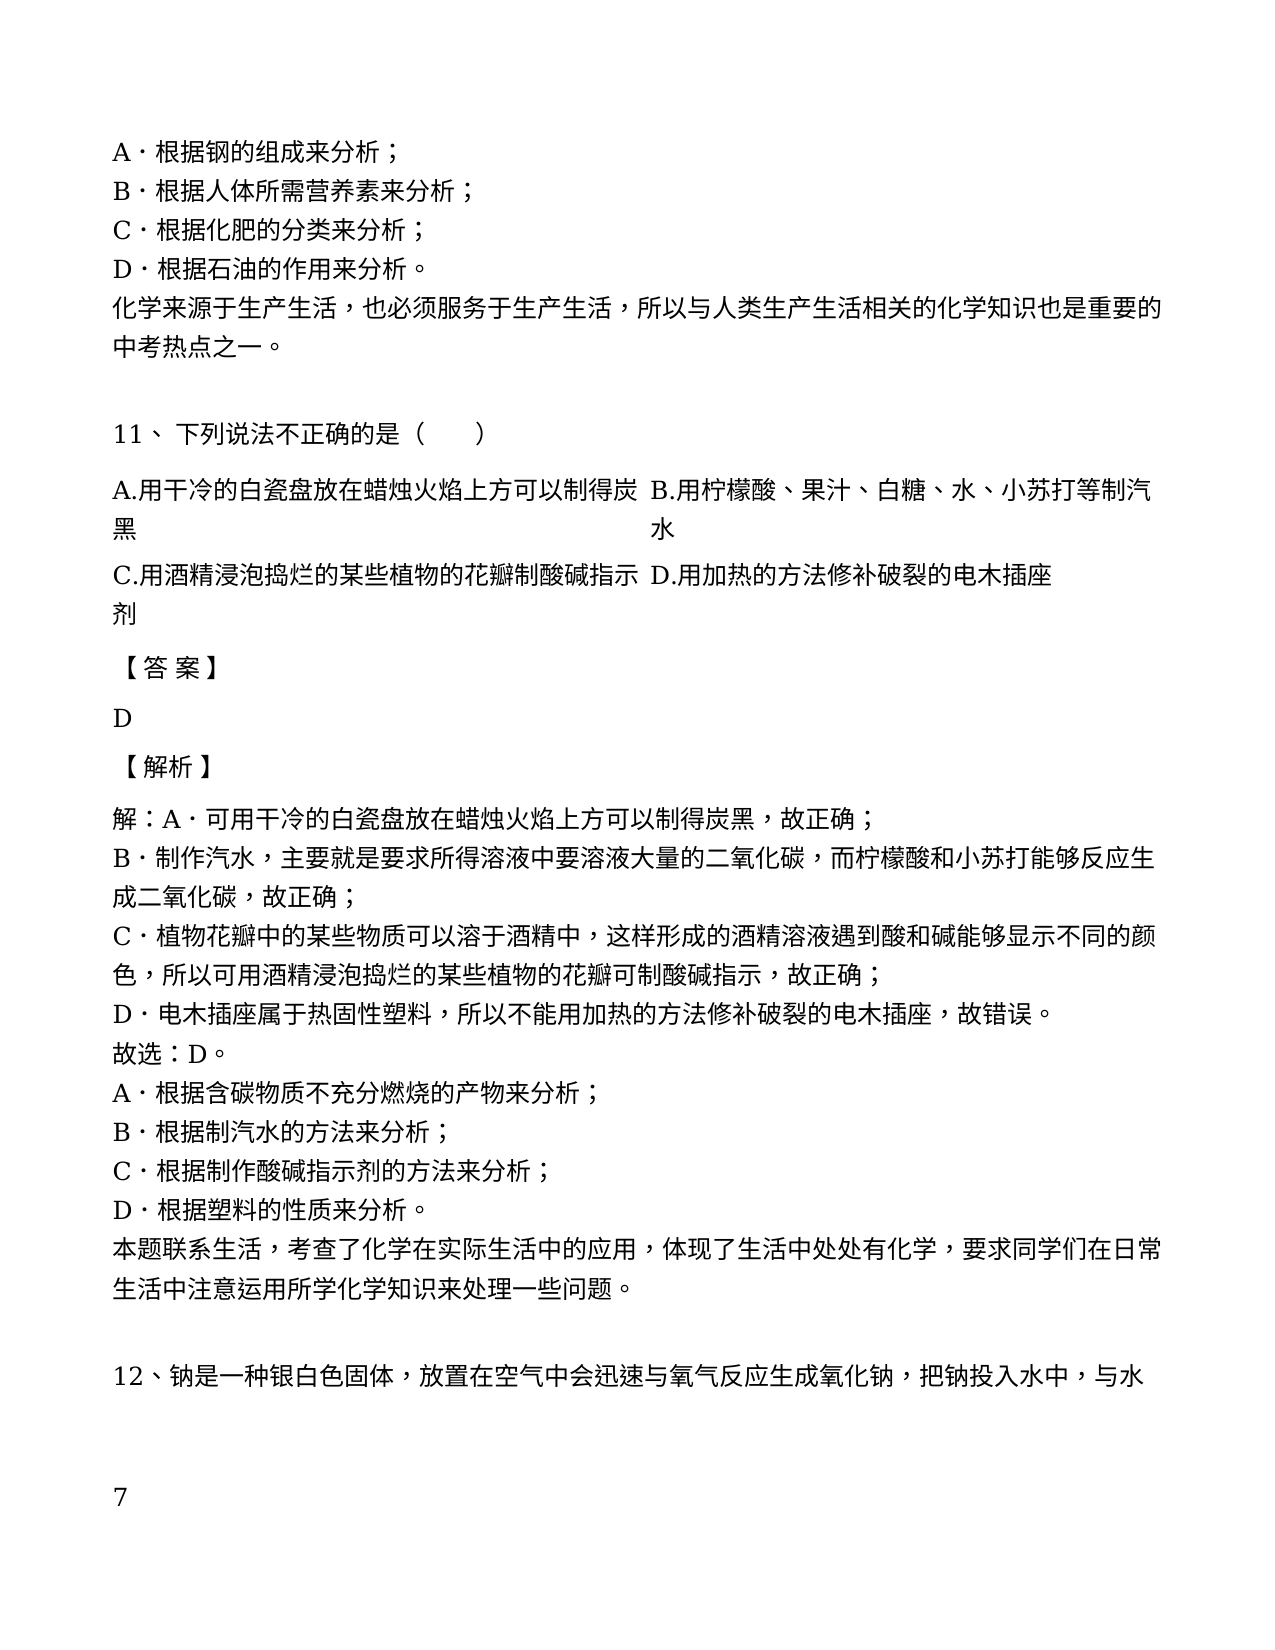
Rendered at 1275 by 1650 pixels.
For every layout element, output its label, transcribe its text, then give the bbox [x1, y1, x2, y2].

table_header B.用柠檬酸、果汁、白糖、水、小苏打等制汽水 [650, 469, 1163, 553]
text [112, 134, 1163, 364]
table_header A.用干冷的白瓷盘放在蜡烛火焰上方可以制得炭黑 [112, 469, 650, 553]
text 【 解析 】 [112, 750, 1163, 784]
table_cell C.用酒精浸泡捣烂的某些植物的花瓣制酸碱指示剂 [112, 554, 650, 638]
text 11、 下列说法不正确的是（ ） [112, 382, 1163, 451]
text D [112, 703, 1163, 733]
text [112, 1323, 1163, 1392]
table_cell D.用加热的方法修补破裂的电木插座 [650, 554, 1163, 638]
text 解：A．可用干冷的白瓷盘放在蜡烛火焰上方可以制得炭黑，故正确； B．制作汽水，主要就是要求所得溶液中要溶液大量的二氧化碳，而柠檬酸和小苏打能够反应生成二氧化碳，故正确； C．植物花瓣中的某些物质可以溶于酒精中，这样形成的酒精溶液遇到酸和碱能够显示不同的颜色，所以可用酒精浸泡捣烂的某些植物的花瓣可制酸碱指示，故正确； D．电木插座属于热固性塑料，所以不能用加热的方法修补破裂的电木插座，故错误。 故选：D。 A．根据含碳物质不充分燃烧的产物来分析； B．根据制汽水的方法来分析； C．根据制作酸碱指示剂的方法来分析； D．根据塑料的性质来分析。 本题联系生活，考查了化学在实际生活中的应用，体现了生活中处处有化学，要求同学们在日常生活中注意运用所学化学知识来处理一些问题。 [112, 801, 1163, 1305]
text 【 答 案 】 [112, 651, 1163, 685]
